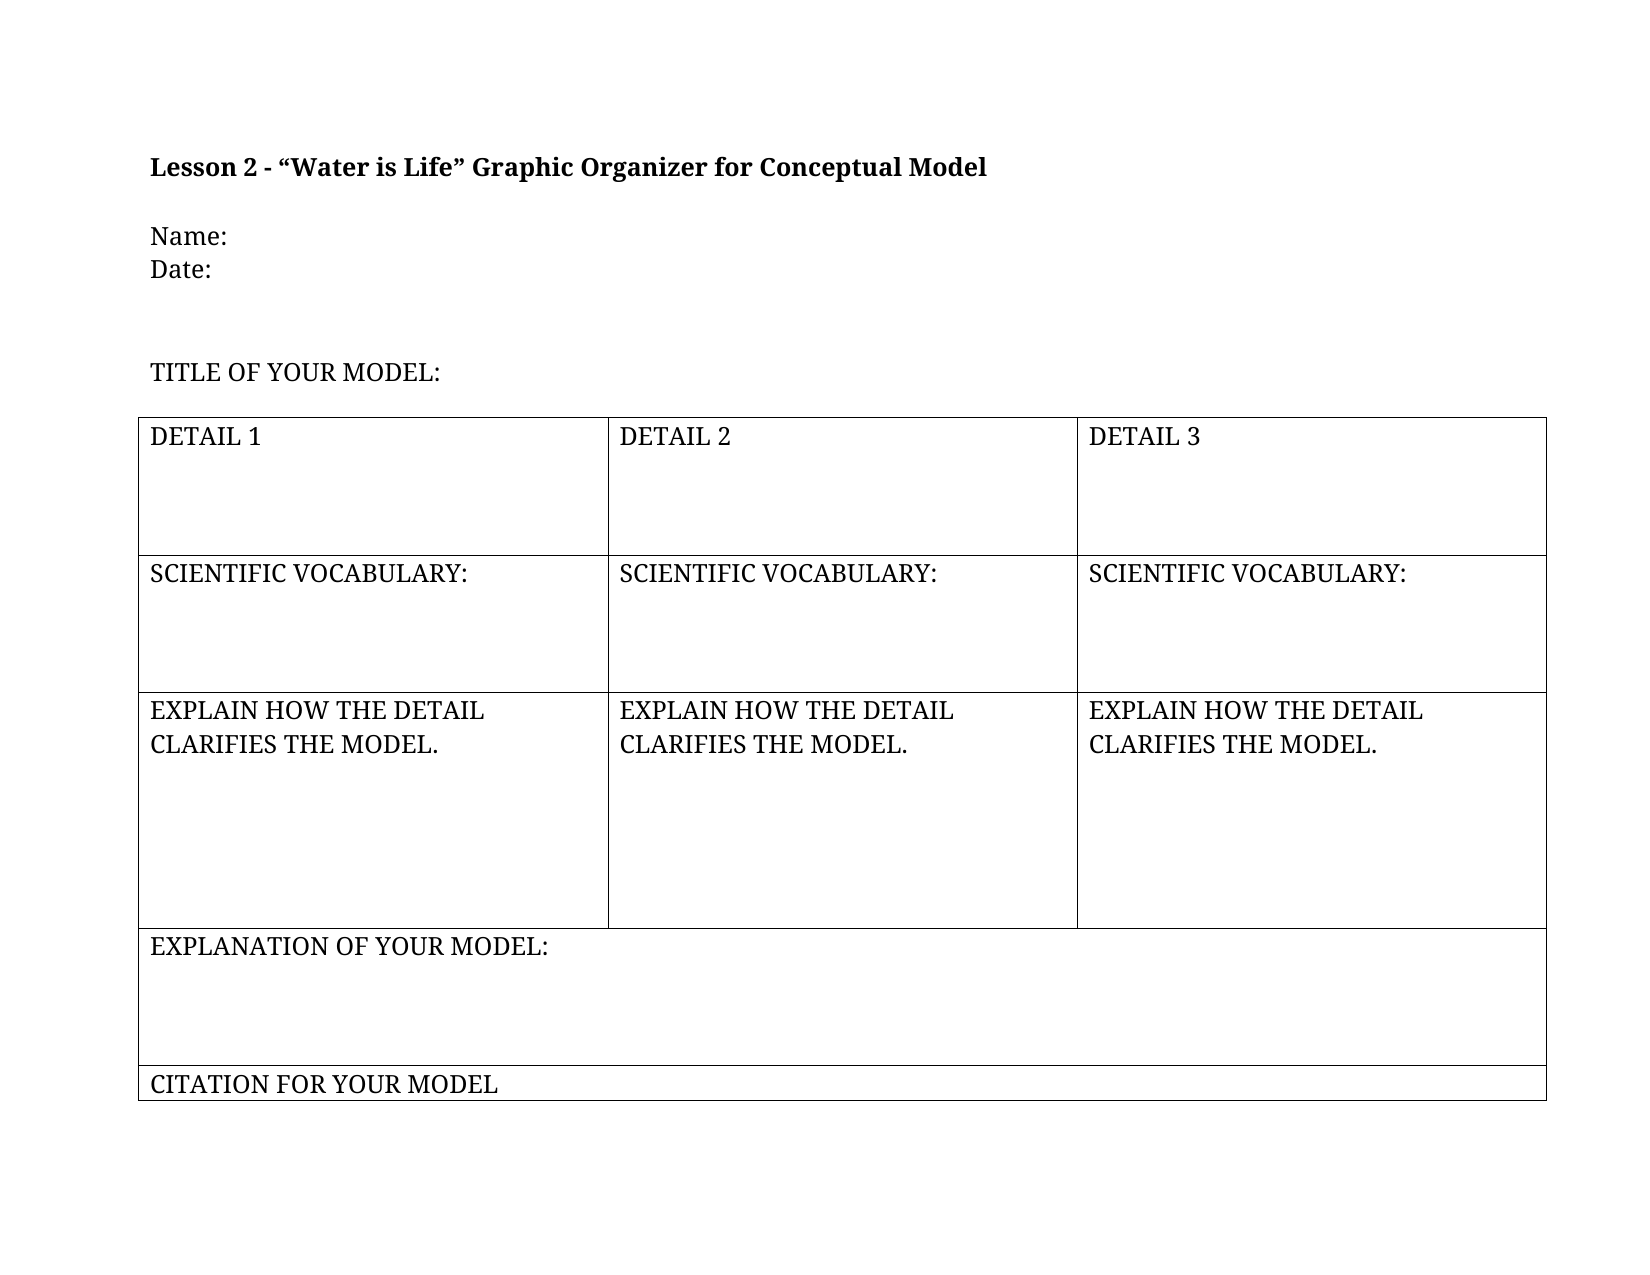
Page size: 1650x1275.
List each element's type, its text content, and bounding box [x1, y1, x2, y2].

table_cell EXPLAIN HOW THE DETAIL CLARIFIES THE MODEL. [1078, 693, 1546, 928]
table_cell SCIENTIFIC VOCABULARY: [139, 556, 608, 692]
table_cell SCIENTIFIC VOCABULARY: [1078, 556, 1546, 692]
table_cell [139, 1066, 1546, 1100]
table_cell EXPLANATION OF YOUR MODEL: [139, 929, 1546, 1065]
table_cell EXPLAIN HOW THE DETAIL CLARIFIES THE MODEL. [609, 693, 1077, 928]
table_cell SCIENTIFIC VOCABULARY: [609, 556, 1077, 692]
text Date: [150, 252, 1500, 286]
text Name: [150, 218, 1500, 252]
table_header DETAIL 2 [609, 418, 1077, 554]
table_cell EXPLAIN HOW THE DETAIL CLARIFIES THE MODEL. [139, 693, 608, 928]
table_header DETAIL 3 [1078, 418, 1546, 554]
text Lesson 2 - “Water is Life” Graphic Organizer for Conceptual Model [150, 150, 1500, 184]
text TITLE OF YOUR MODEL: [150, 354, 1500, 388]
table_header DETAIL 1 [139, 418, 608, 554]
